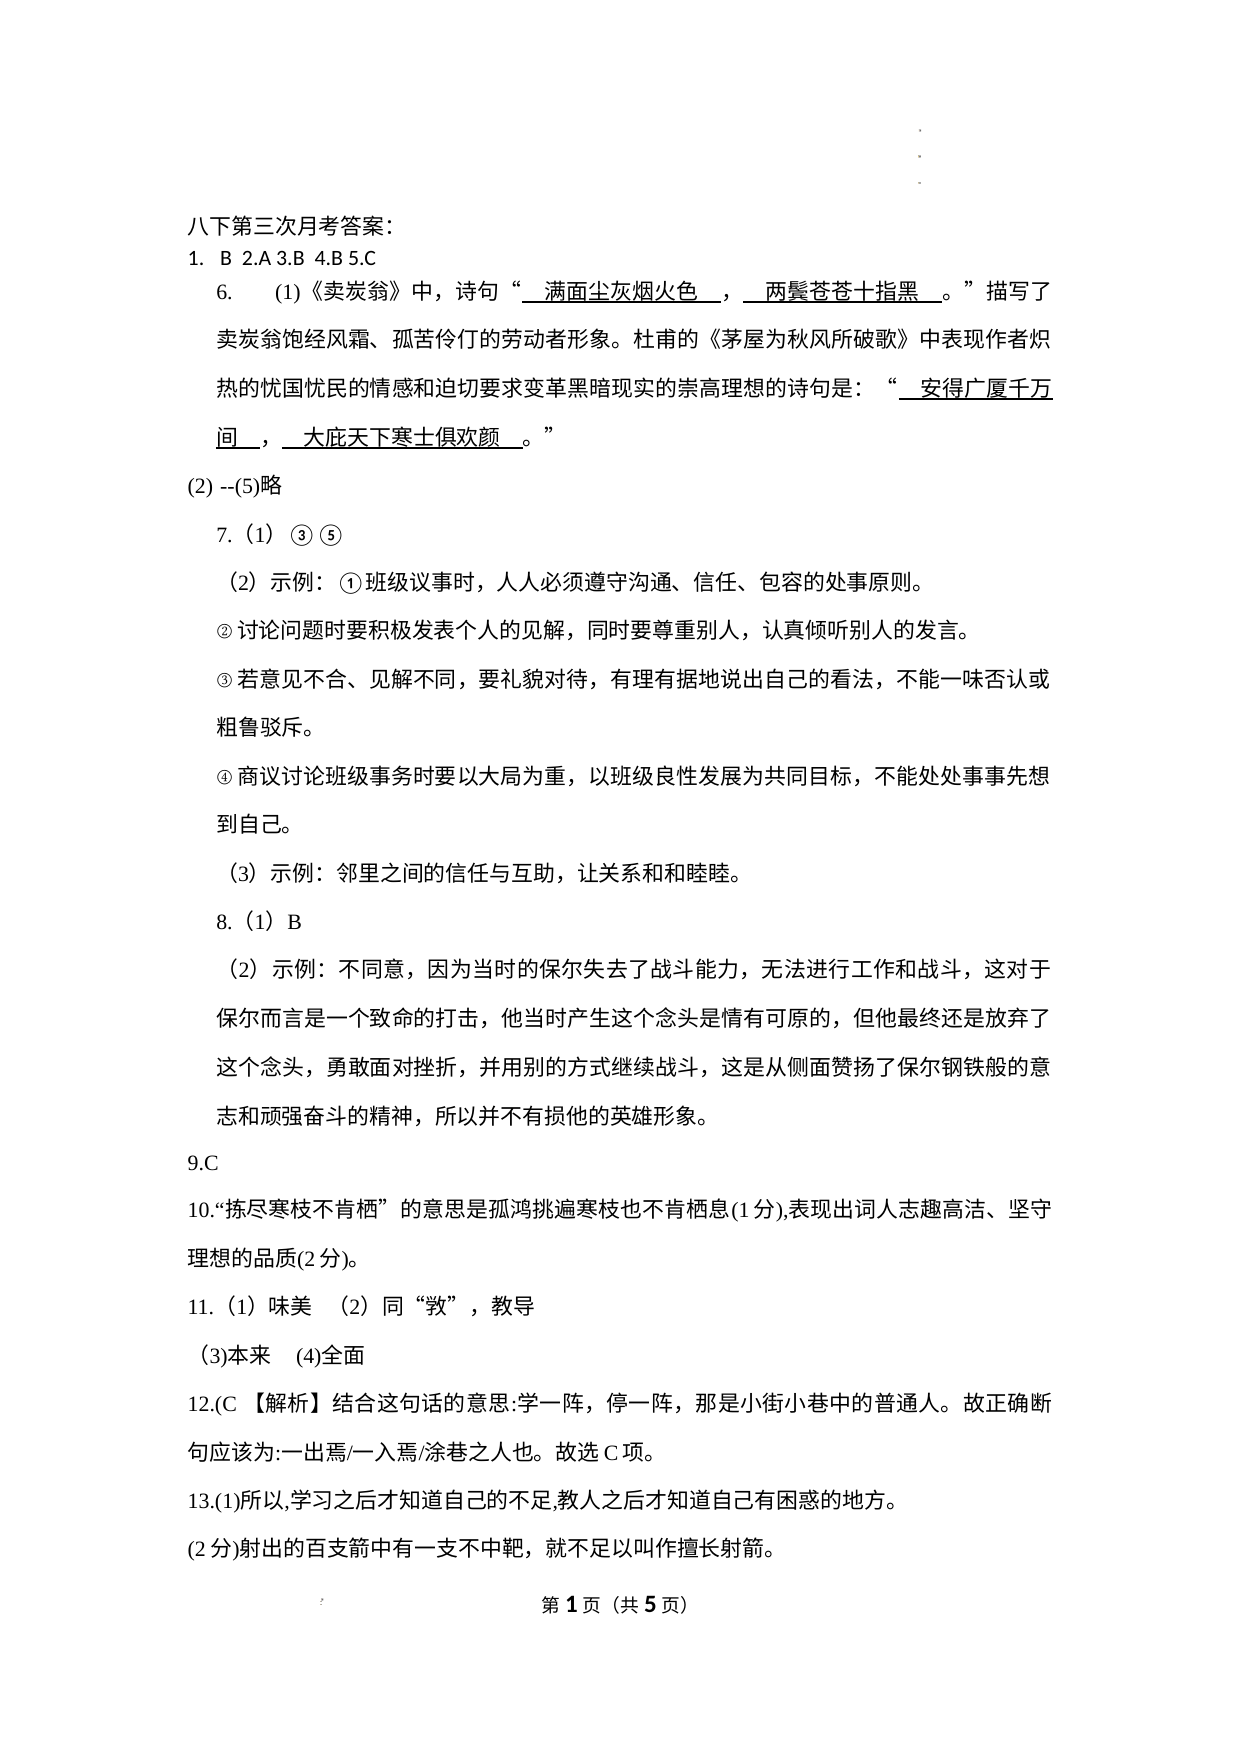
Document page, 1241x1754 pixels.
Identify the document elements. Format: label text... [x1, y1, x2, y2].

text 7.（1）③⑤ [216, 516, 1053, 549]
text （2）示例：不同意，因为当时的保尔失去了战斗能力，无法进行工作和战斗，这对于保尔而言是一个致命的打击，他当时产生这个念头是情有可原的，但他最终还是放弃了这个念头，勇敢面对挫折，并用别的方式继续战斗，这是从侧面赞扬了保尔钢铁般的意志和顽强奋斗的精神，所以并不有损他的英雄形象。 [216, 952, 1053, 1131]
list 11.（1）味美 （2）同“敩”，教导 [187, 1289, 1053, 1321]
text 八下第三次月考答案： [187, 208, 1053, 241]
list B 2.A 3.B 4.B 5.C [187, 241, 1053, 273]
text 8.（1）B [216, 904, 1053, 936]
text ④商议讨论班级事务时要以大局为重，以班级良性发展为共同目标，不能处处事事先想到自己。 [216, 758, 1053, 839]
text （2）示例：①班级议事时，人人必须遵守沟通、信任、包容的处事原则。 [216, 564, 1053, 597]
list 13.(1)所以,学习之后才知道自己的不足,教人之后才知道自己有困惑的地方。 [187, 1483, 1053, 1515]
list 9.C [187, 1147, 1053, 1179]
text （3）示例：邻里之间的信任与互助，让关系和和睦睦。 [216, 855, 1053, 888]
text ②讨论问题时要积极发表个人的见解，同时要尊重别人，认真倾听别人的发言。 [216, 613, 1053, 645]
list （3)本来 (4)全面 [187, 1337, 1053, 1370]
list (2分)射出的百支箭中有一支不中靶，就不足以叫作擅长射箭。 [187, 1531, 1053, 1563]
list 12.(C 【解析】结合这句话的意思:学一阵，停一阵，那是小街小巷中的普通人。故正确断句应该为:一出焉/一入焉/涂巷之人也。故选C项。 [187, 1386, 1053, 1467]
list 10.“拣尽寒枝不肯栖”的意思是孤鸿挑遍寒枝也不肯栖息(1分),表现出词人志趣高洁、坚守理想的品质(2分)。 [187, 1192, 1053, 1273]
list --(5)略 [187, 468, 1053, 500]
text ③若意见不合、见解不同，要礼貌对待，有理有据地说出自己的看法，不能一味否认或粗鲁驳斥。 [216, 661, 1053, 742]
list (1)《卖炭翁》中，诗句“ 满面尘灰烟火色 ， 两鬓苍苍十指黑 。”描写了卖炭翁饱经风霜、孤苦伶仃的劳动者形象。杜甫的《茅屋为秋风所破歌》中表现作者炽热的忧国忧民的情感和迫切要求变革黑暗现实的崇高理想的诗句是：“ 安得广厦千万间 ， 大庇天下寒士俱欢颜 。” [216, 273, 1053, 452]
